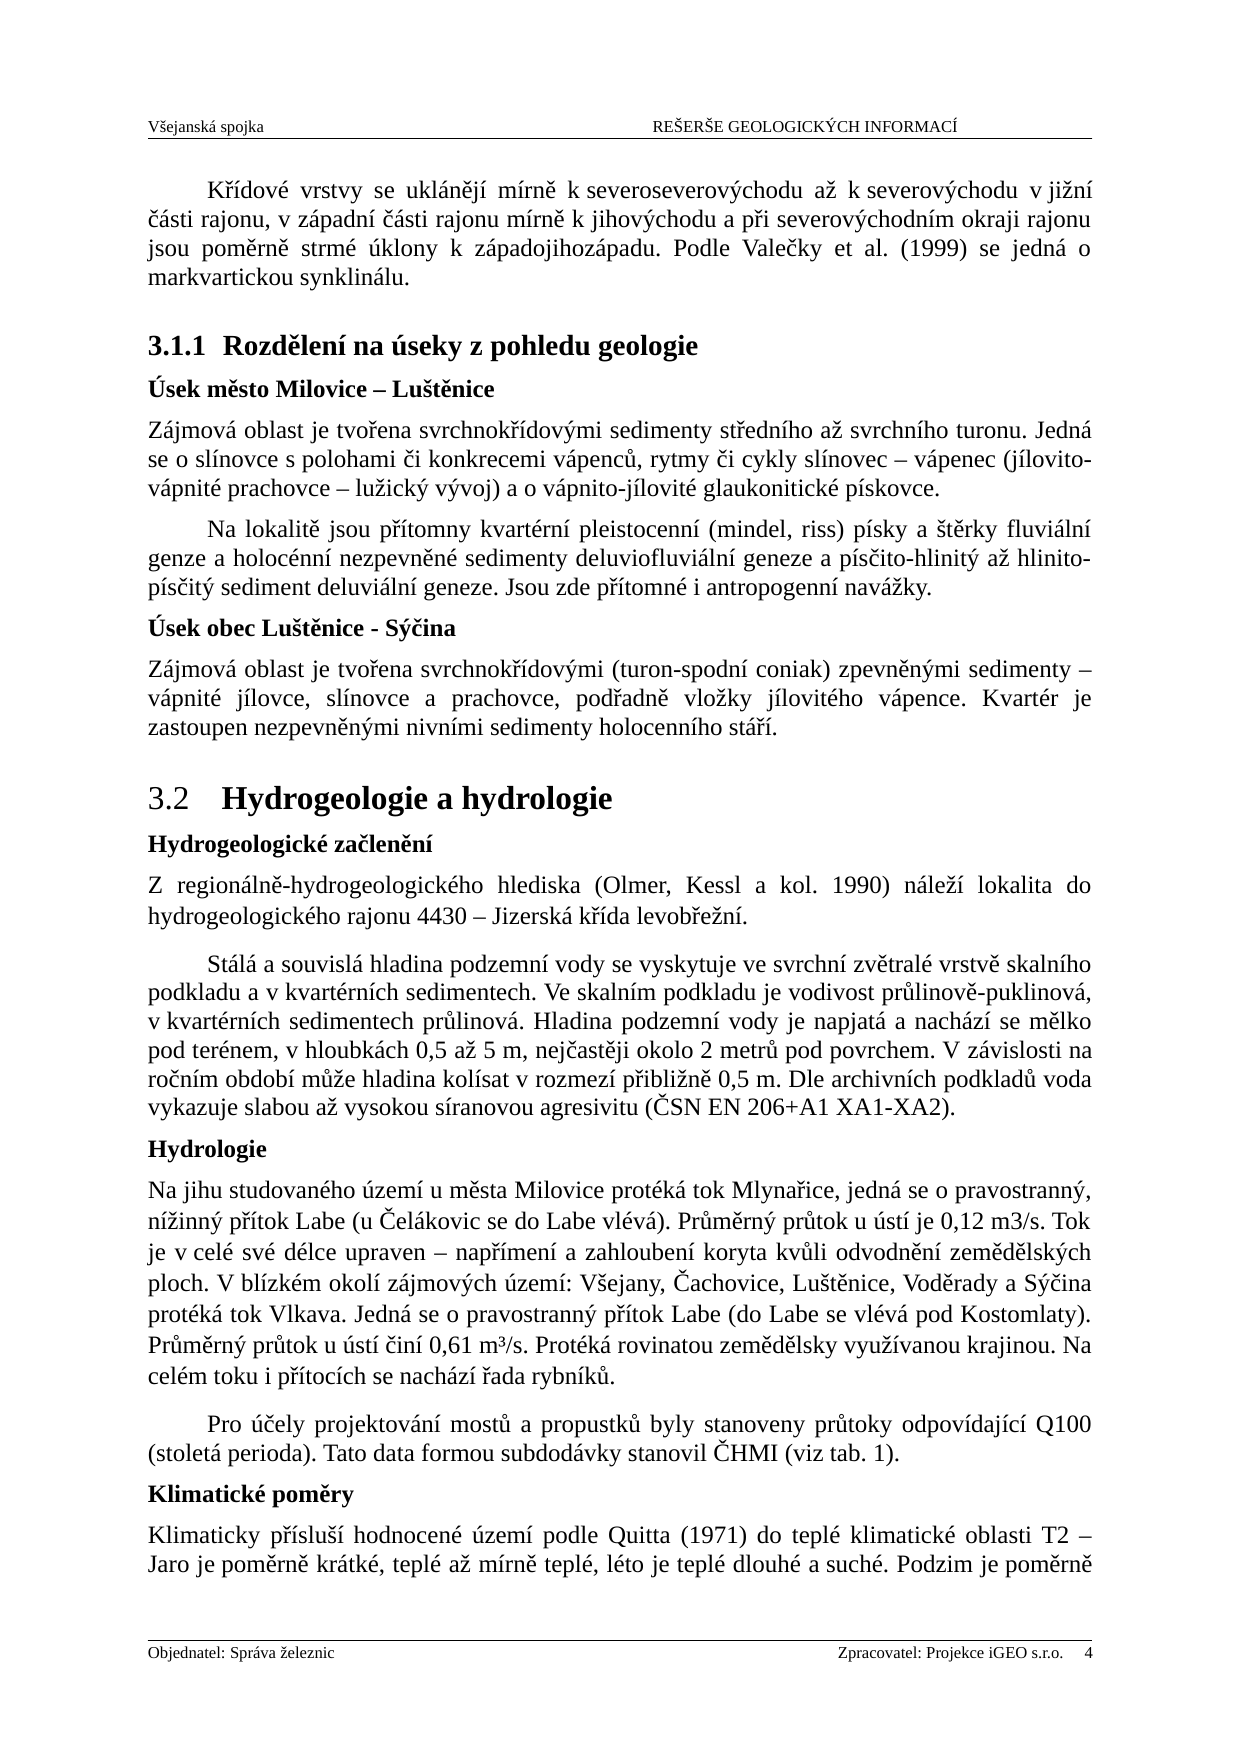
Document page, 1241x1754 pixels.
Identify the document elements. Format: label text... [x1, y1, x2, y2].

text Úsek obec Luštěnice - Sýčina [148, 613, 1092, 642]
text Na lokalitě jsou přítomny kvartérní pleistocenní (mindel, riss) písky a štěrky fluviální genze a holocénní nezpevněné sedimenty deluviofluviální geneze a písčito-hlinitý až hlinito-písčitý sediment deluviální geneze. Jsou zde přítomné i antropogenní navážky. [148, 514, 1092, 600]
text Stálá a souvislá hladina podzemní vody se vyskytuje ve svrchní zvětralé vrstvě skalního podkladu a v kvartérních sedimentech. Ve skalním podkladu je vodivost průlinově-puklinová, v kvartérních sedimentech průlinová. Hladina podzemní vody je napjatá a nachází se mělko pod terénem, v hloubkách 0,5 až 5 m, nejčastěji okolo 2 metrů pod povrchem. V závislosti na ročním období může hladina kolísat v rozmezí přibližně 0,5 m. Dle archivních podkladů voda vykazuje slabou až vysokou síranovou agresivitu (ČSN EN 206+A1 XA1-XA2). [148, 949, 1092, 1121]
text Na jihu studovaného území u města Milovice protéká tok Mlynařice, jedná se o pravostranný, nížinný přítok Labe (u Čelákovic se do Labe vlévá). Průměrný průtok u ústí je 0,12 m3/s. Tok je v celé své délce upraven – napřímení a zahloubení koryta kvůli odvodnění zemědělských ploch. V blízkém okolí zájmových území: Všejany, Čachovice, Luštěnice, Voděrady a Sýčina protéká tok Vlkava. Jedná se o pravostranný přítok Labe (do Labe se vlévá pod Kostomlaty). Průměrný průtok u ústí činí 0,61 m³/s. Protéká rovinatou zemědělsky využívanou krajinou. Na celém toku i přítocích se nachází řada rybníků. [148, 1175, 1092, 1390]
text Úsek město Milovice – Luštěnice [148, 374, 1092, 403]
text Křídové vrstvy se uklánějí mírně k severoseverovýchodu až k severovýchodu v jižní části rajonu, v západní části rajonu mírně k jihovýchodu a při severovýchodním okraji rajonu jsou poměrně strmé úklony k západojihozápadu. Podle Valečky et al. (1999) se jedná o markvartickou synklinálu. [148, 176, 1092, 291]
text Z regionálně-hydrogeologického hlediska (Olmer, Kessl a kol. 1990) náleží lokalita do hydrogeologického rajonu 4430 – Jizerská křída levobřežní. [148, 870, 1092, 930]
text Zájmová oblast je tvořena svrchnokřídovými sedimenty středního až svrchního turonu. Jedná se o slínovce s polohami či konkrecemi vápenců, rytmy či cykly slínovec – vápenec (jílovito-vápnité prachovce – lužický vývoj) a o vápnito-jílovité glaukonitické pískovce. [148, 415, 1092, 502]
subtitle Hydrogeologie a hydrologie [148, 778, 1092, 816]
subtitle Rozdělení na úseky z pohledu geologie [148, 328, 1092, 362]
text Hydrologie [148, 1134, 1092, 1162]
text Zájmová oblast je tvořena svrchnokřídovými (turon-spodní coniak) zpevněnými sedimenty – vápnité jílovce, slínovce a prachovce, podřadně vložky jílovitého vápence. Kvartér je zastoupen nezpevněnými nivními sedimenty holocenního stáří. [148, 654, 1092, 740]
text Pro účely projektování mostů a propustků byly stanoveny průtoky odpovídající Q100 (stoletá perioda). Tato data formou subdodávky stanovil ČHMI (viz tab. 1). [148, 1409, 1092, 1466]
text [148, 1520, 1092, 1578]
text Klimatické poměry [148, 1479, 1092, 1508]
text Hydrogeologické začlenění [148, 829, 1092, 857]
